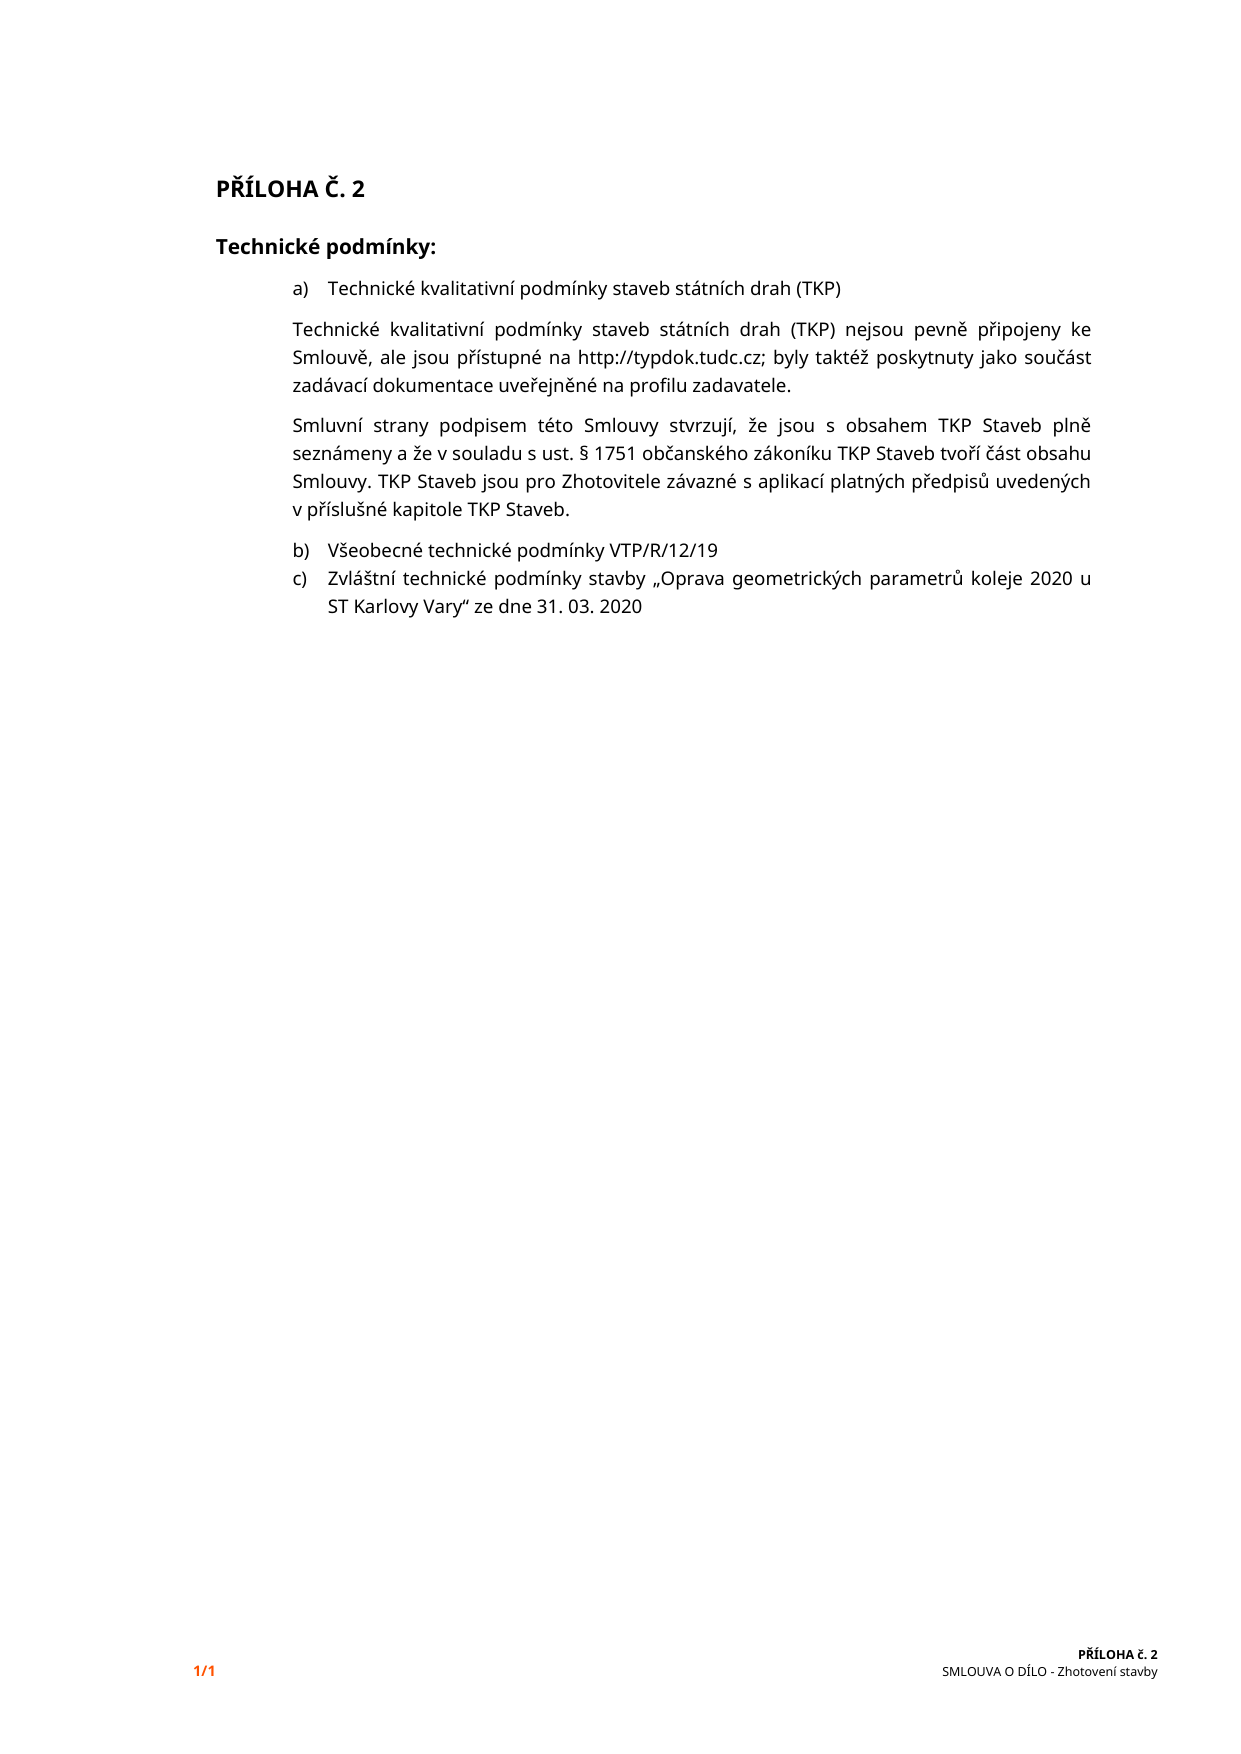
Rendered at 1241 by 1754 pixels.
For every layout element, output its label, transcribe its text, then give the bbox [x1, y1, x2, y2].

text Smluvní strany podpisem této Smlouvy stvrzují, že jsou s obsahem TKP Staveb plně seznámeny a že v souladu s ust. § 1751 občanského zákoníku TKP Staveb tvoří část obsahu Smlouvy. TKP Staveb jsou pro Zhotovitele závazné s aplikací platných předpisů uvedených v příslušné kapitole TKP Staveb. [292, 413, 1093, 522]
list Technické kvalitativní podmínky staveb státních drah (TKP) [292, 276, 1093, 301]
text Všeobecné technické podmínky VTP/R/12/19 [292, 537, 1093, 563]
text Technické kvalitativní podmínky staveb státních drah (TKP) nejsou pevně připojeny ke Smlouvě, ale jsou přístupné na http://typdok.tudc.cz; byly taktéž poskytnuty jako součást zadávací dokumentace uveřejněné na profilu zadavatele. [292, 316, 1093, 398]
text Technické podmínky: [216, 232, 1093, 260]
text Zvláštní technické podmínky stavby „Oprava geometrických parametrů koleje 2020 u ST Karlovy Vary“ ze dne 31. 03. 2020 [292, 565, 1093, 619]
text Příloha č. 2 [216, 172, 1093, 204]
